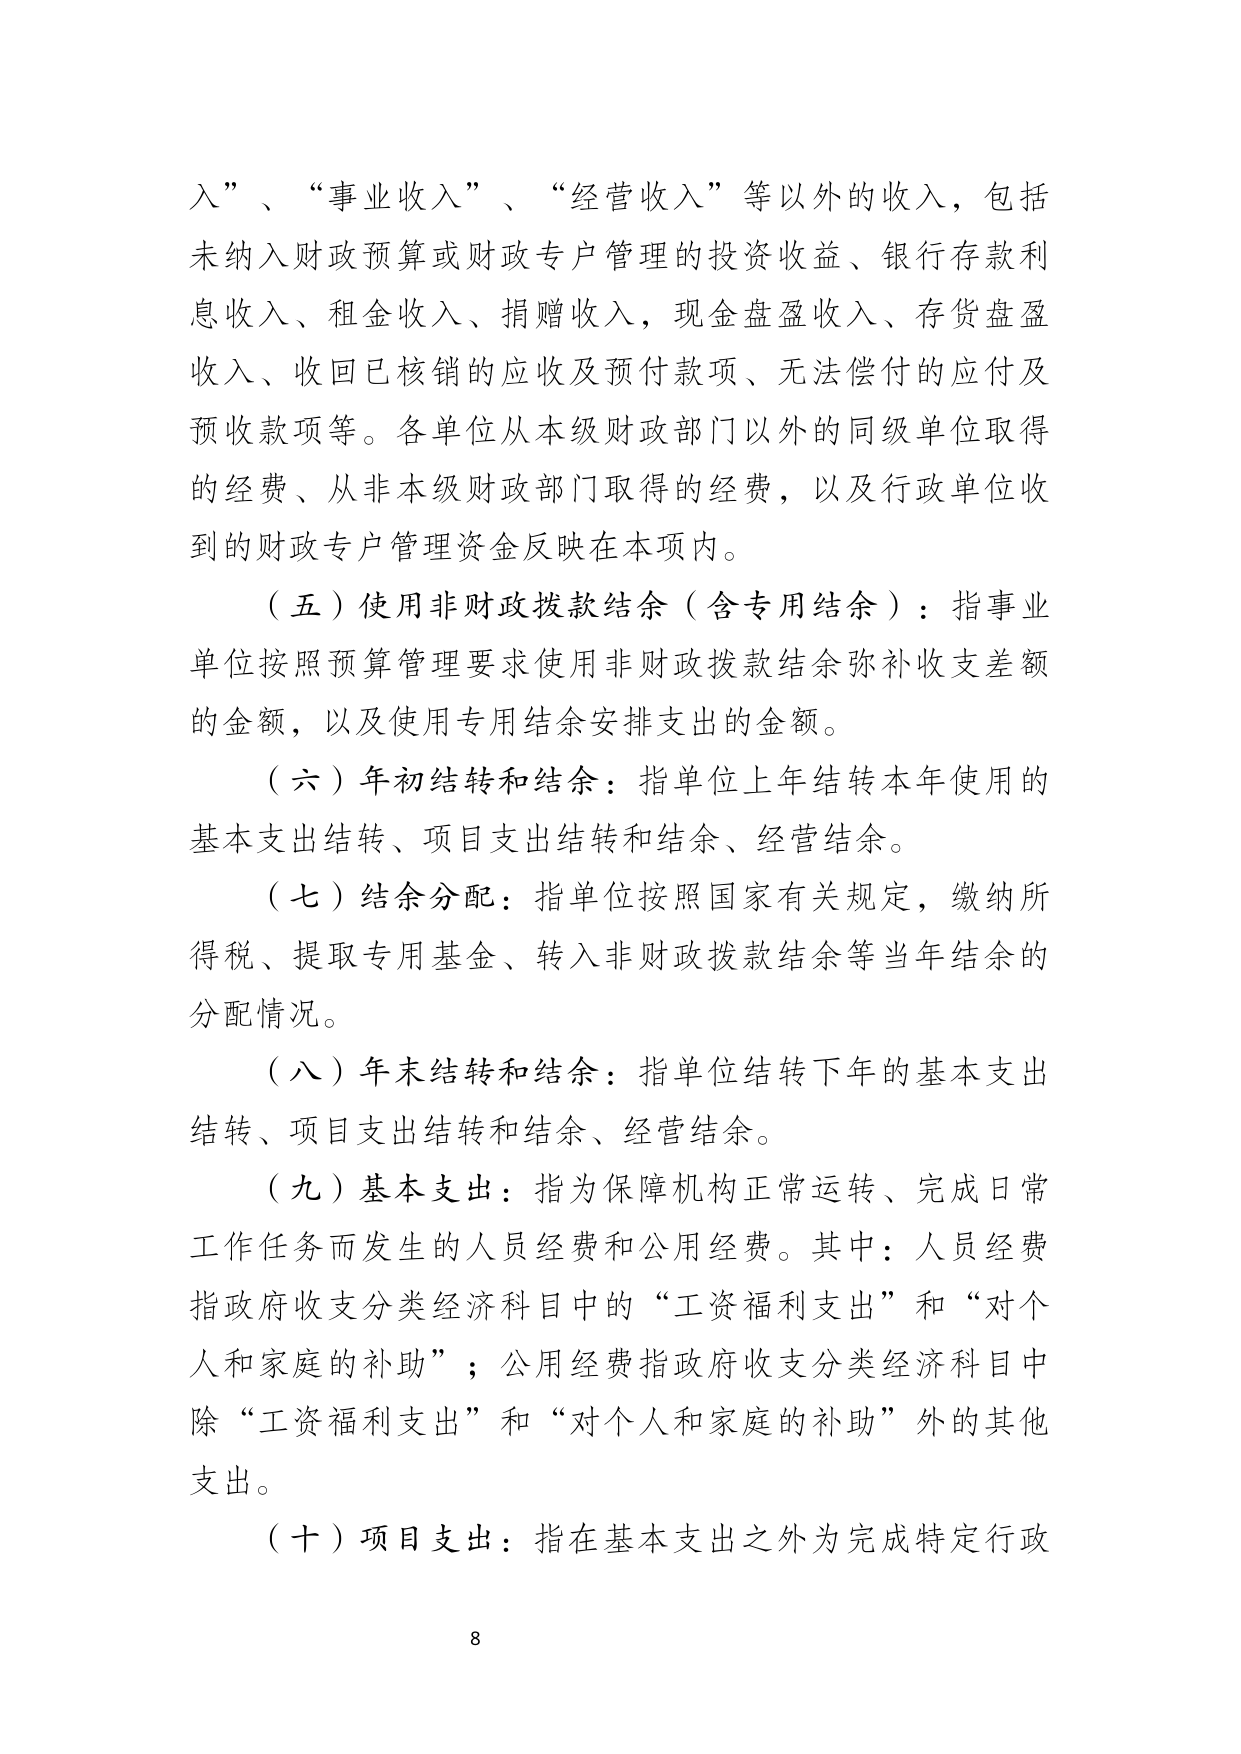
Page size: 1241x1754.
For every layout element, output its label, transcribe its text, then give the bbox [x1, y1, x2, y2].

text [187, 1504, 1053, 1562]
text （八）年末结转和结余：指单位结转下年的基本支出结转、项目支出结转和结余、经营结余。 [187, 1037, 1053, 1154]
text （六）年初结转和结余：指单位上年结转本年使用的基本支出结转、项目支出结转和结余、经营结余。 [187, 745, 1053, 862]
text （五）使用非财政拨款结余（含专用结余）：指事业单位按照预算管理要求使用非财政拨款结余弥补收支差额的金额，以及使用专用结余安排支出的金额。 [187, 570, 1053, 745]
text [187, 162, 1053, 570]
text （七）结余分配：指单位按照国家有关规定，缴纳所得税、提取专用基金、转入非财政拨款结余等当年结余的分配情况。 [187, 862, 1053, 1037]
text （九）基本支出：指为保障机构正常运转、完成日常工作任务而发生的人员经费和公用经费。其中：人员经费指政府收支分类经济科目中的“工资福利支出”和“对个人和家庭的补助”；公用经费指政府收支分类经济科目中除“工资福利支出”和“对个人和家庭的补助”外的其他支出。 [187, 1154, 1053, 1504]
